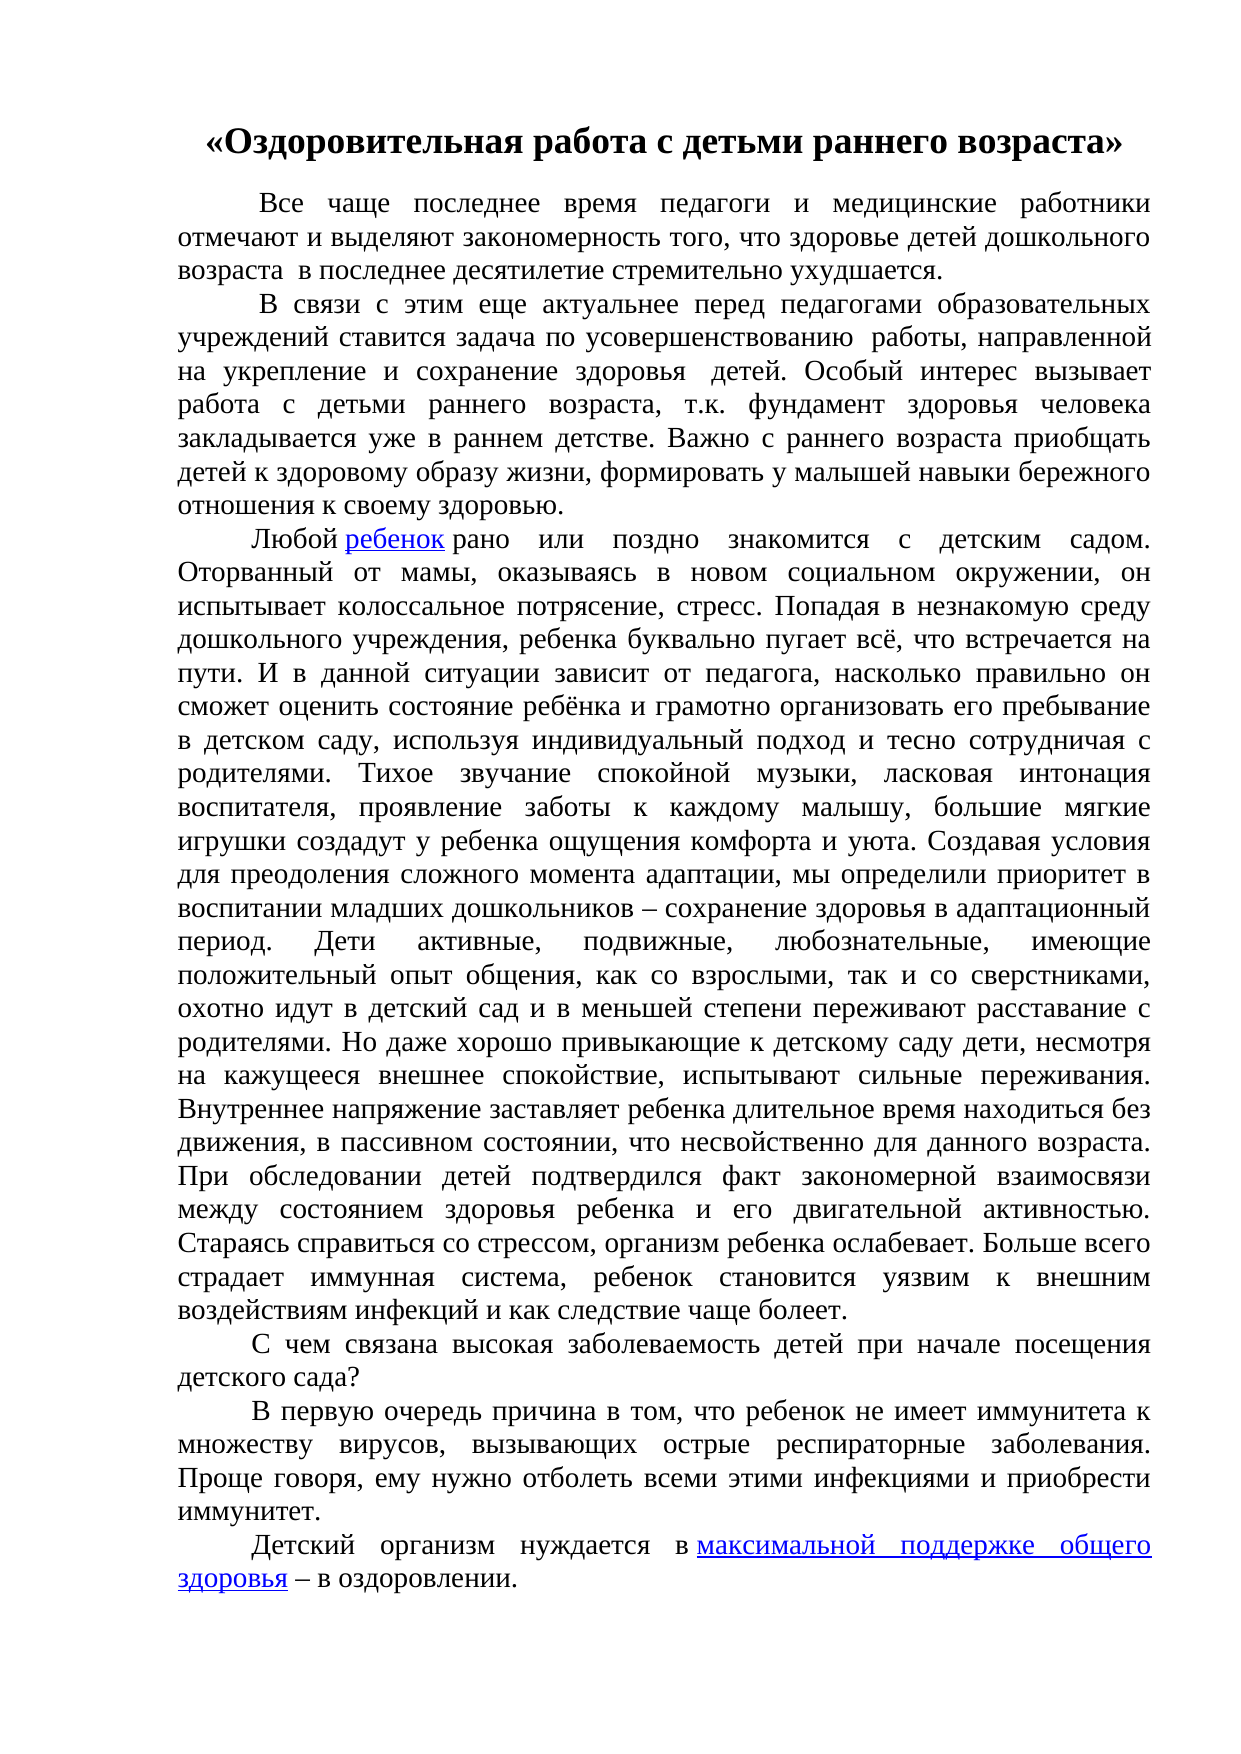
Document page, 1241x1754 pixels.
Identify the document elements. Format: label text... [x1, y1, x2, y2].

text В связи с этим еще актуальнее перед педагогами образовательных учреждений ставится задача по усовершенствованию работы, направленной на укрепление и сохранение здоровья детей. Особый интерес вызывает работа с детьми раннего возраста, т.к. фундамент здоровья человека закладывается уже в раннем детстве. Важно с раннего возраста приобщать детей к здоровому образу жизни, формировать у малышей навыки бережного отношения к своему здоровью. [177, 286, 1152, 521]
text Все чаще последнее время педагоги и медицинские работники отмечают и выделяют закономерность того, что здоровье детей дошкольного возраста в последнее десятилетие стремительно ухудшается. [177, 185, 1152, 286]
text Любой ребенок рано или поздно знакомится с детским садом. Оторванный от мамы, оказываясь в новом социальном окружении, он испытывает колоссальное потрясение, стресс. Попадая в незнакомую среду дошкольного учреждения, ребенка буквально пугает всё, что встречается на пути. И в данной ситуации зависит от педагога, насколько правильно он сможет оценить состояние ребёнка и грамотно организовать его пребывание в детском саду, используя индивидуальный подход и тесно сотрудничая с родителями. Тихое звучание спокойной музыки, ласковая интонация воспитателя, проявление заботы к каждому малышу, большие мягкие игрушки создадут у ребенка ощущения комфорта и уюта. Создавая условия для преодоления сложного момента адаптации, мы определили приоритет в воспитании младших дошкольников – сохранение здоровья в адаптационный период. Дети активные, подвижные, любознательные, имеющие положительный опыт общения, как со взрослыми, так и со сверстниками, охотно идут в детский сад и в меньшей степени переживают расставание с родителями. Но даже хорошо привыкающие к детскому саду дети, несмотря на кажущееся внешнее спокойствие, испытывают сильные переживания. Внутреннее напряжение заставляет ребенка длительное время находиться без движения, в пассивном состоянии, что несвойственно для данного возраста. При обследовании детей подтвердился факт закономерной взаимосвязи между состоянием здоровья ребенка и его двигательной активностью. Стараясь справиться со стрессом, организм ребенка ослабевает. Больше всего страдает иммунная система, ребенок становится уязвим к внешним воздействиям инфекций и как следствие чаще болеет. [177, 521, 1152, 1326]
text В первую очередь причина в том, что ребенок не имеет иммунитета к множеству вирусов, вызывающих острые респираторные заболевания. Проще говоря, ему нужно отболеть всеми этими инфекциями и приобрести иммунитет. [177, 1393, 1152, 1527]
text С чем связана высокая заболеваемость детей при начале посещения детского сада? [177, 1326, 1152, 1393]
text Детский организм нуждается в максимальной поддержке общего здоровья – в оздоровлении. [177, 1527, 1152, 1594]
text «Оздоровительная работа с детьми раннего возраста» [177, 118, 1152, 161]
